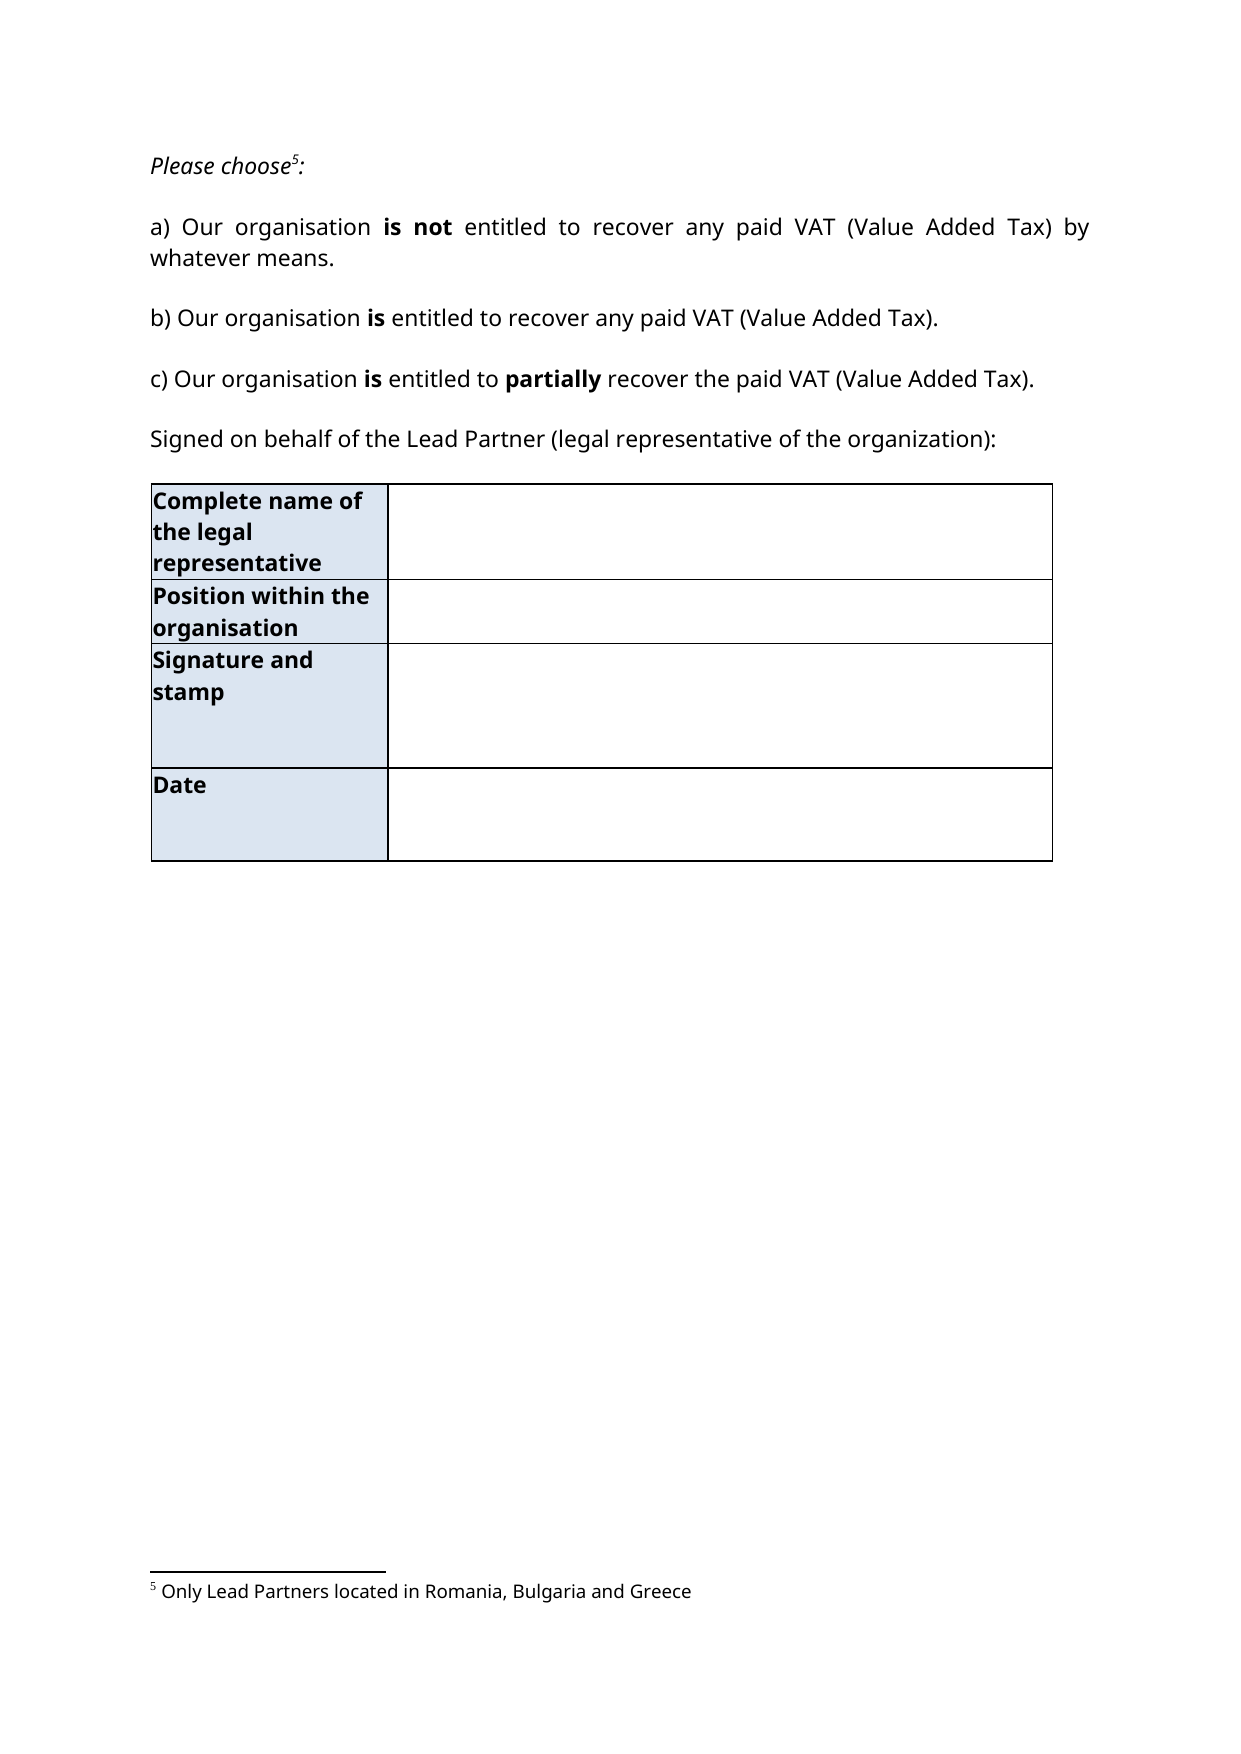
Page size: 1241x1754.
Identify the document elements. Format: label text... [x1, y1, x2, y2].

text Please choose: [150, 150, 1090, 181]
table_cell Date [152, 769, 387, 860]
table_header Complete name of the legal representative [152, 485, 387, 579]
text Signed on behalf of the Lead Partner (legal representative of the organization): [150, 423, 1090, 454]
table_cell [389, 769, 1052, 860]
table_cell [389, 580, 1052, 643]
text c) Our organisation is entitled to partially recover the paid VAT (Value Added Tax). [150, 362, 1090, 394]
table_cell Signature and stamp [152, 644, 387, 767]
table_cell Position within the organisation [152, 580, 387, 643]
text b) Our organisation is entitled to recover any paid VAT (Value Added Tax). [150, 302, 1090, 333]
table_cell [389, 644, 1052, 767]
text a) Our organisation is not entitled to recover any paid VAT (Value Added Tax) by whatever means. [150, 210, 1090, 273]
table_header [389, 485, 1052, 579]
